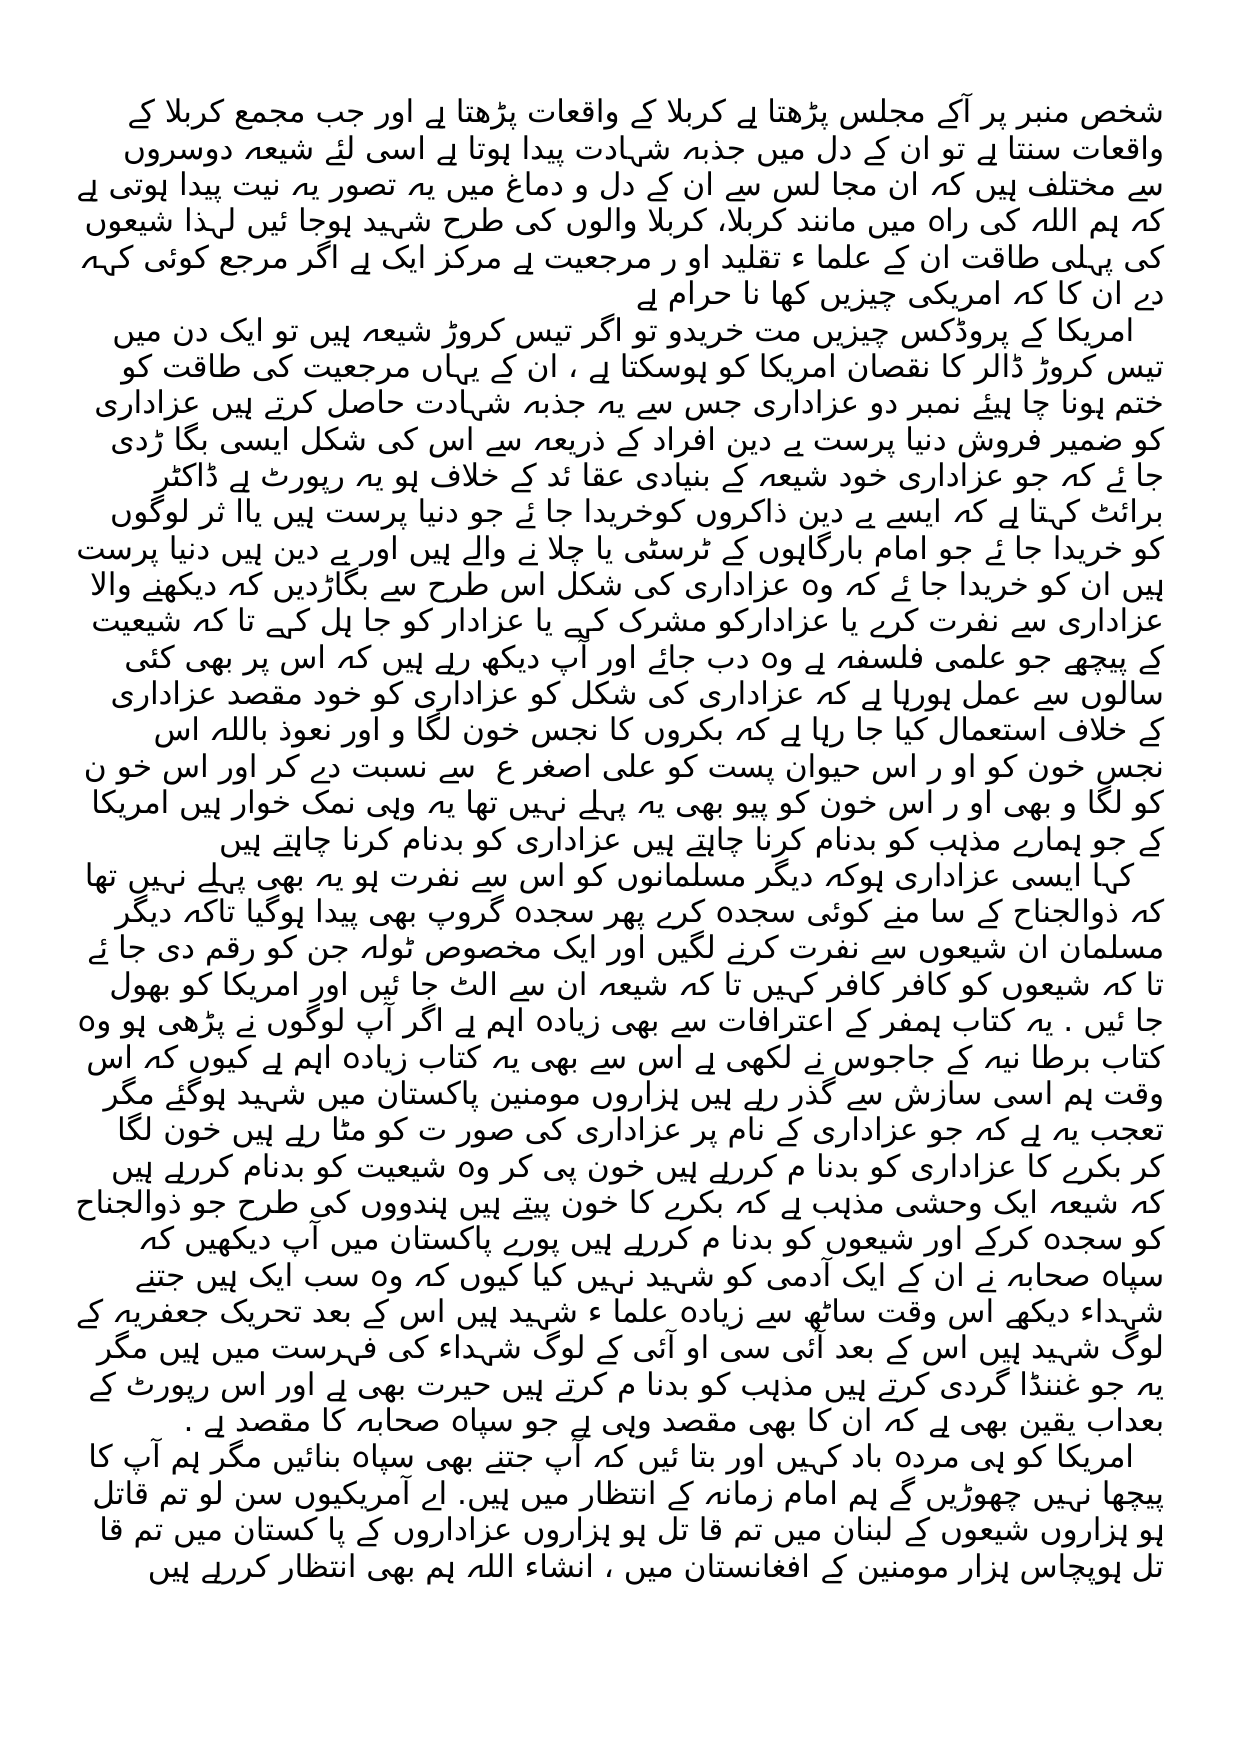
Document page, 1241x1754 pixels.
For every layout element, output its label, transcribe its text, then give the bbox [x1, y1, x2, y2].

text امریکا کے پروڈکس چیزیں مت خریدو تو اگر تیس کروڑ شیعہ ہیں تو ایک دن میں تیس کروڑ ڈالر کا نقصان امریکا کو ہوسکتا ہے ، ان کے یہاں مرجعیت کی طاقت کو ختم ہونا چا ہیئے نمبر دو عزاداری جس سے یہ جذبہ شہادت حاصل کرتے ہیں عزاداری کو ضمیر فروش دنیا پرست بے دین افراد کے ذریعہ سے اس کی شکل ایسی بگا ڑدی جا ئے کہ جو عزاداری خود شیعہ کے بنیادی عقا ئد کے خلاف ہو یہ رپورٹ ہے ڈاکٹر برائٹ کہتا ہے کہ ایسے بے دین ذاکروں کوخریدا جا ئے جو دنیا پرست ہیں یاا ثر لوگوں کو خریدا جا ئے جو امام بارگاہوں کے ٹرسٹی یا چلا نے والے ہیں اور بے دین ہیں دنیا پرست ہیں ان کو خریدا جا ئے کہ وہ عزاداری کی شکل اس طرح سے بگاڑدیں کہ دیکھنے والا عزاداری سے نفرت کرے یا عزادارکو مشرک کہے یا عزادار کو جا ہل کہے تا کہ شیعیت کے پیچھے جو علمی فلسفہ ہے وہ دب جائے اور آپ دیکھ رہے ہیں کہ اس پر بھی کئی سالوں سے عمل ہورہا ہے کہ عزاداری کی شکل کو عزاداری کو خود مقصد عزاداری کے خلاف استعمال کیا جا رہا ہے کہ بکروں کا نجس خون لگا و اور نعوذ باللہ اس نجس خون کو او ر اس حیوان پست کو علی اصغر ع سے نسبت دے کر اور اس خو ن کو لگا و بھی او ر اس خون کو پیو بھی یہ پہلے نہیں تھا یہ وہی نمک خوار ہیں امریکا کے جو ہمارے مذہب کو بدنام کرنا چاہتے ہیں عزاداری کو بدنام کرنا چاہتے ہیں [75, 312, 1165, 857]
text کہا ایسی عزاداری ہوکہ دیگر مسلمانوں کو اس سے نفرت ہو یہ بھی پہلے نہیں تھا کہ ذوالجناح کے سا منے کوئی سجدہ کرے پھر سجدہ گروپ بھی پیدا ہوگیا تاکہ دیگر مسلمان ان شیعوں سے نفرت کرنے لگیں اور ایک مخصوص ٹولہ جن کو رقم دی جا ئے تا کہ شیعوں کو کافر کافر کہیں تا کہ شیعہ ان سے الٹ جا ئیں اور امریکا کو بھول جا ئیں . یہ کتاب ہمفر کے اعترافات سے بھی زیادہ اہم ہے اگر آپ لوگوں نے پڑھی ہو وہ کتاب برطا نیہ کے جاجوس نے لکھی ہے اس سے بھی یہ کتاب زیادہ اہم ہے کیوں کہ اس وقت ہم اسی سازش سے گذر رہے ہیں ہزاروں مومنین پاکستان میں شہید ہوگئے مگر تعجب یہ ہے کہ جو عزاداری کے نام پر عزاداری کی صور ت کو مٹا رہے ہیں خون لگا کر بکرے کا عزاداری کو بدنا م کررہے ہیں خون پی کر وہ شیعیت کو بدنام کررہے ہیں کہ شیعہ ایک وحشی مذہب ہے کہ بکرے کا خون پیتے ہیں ہندووں کی طرح جو ذوالجناح کو سجدہ کرکے اور شیعوں کو بدنا م کررہے ہیں پورے پاکستان میں آپ دیکھیں کہ سپاہ صحابہ نے ان کے ایک آدمی کو شہید نہیں کیا کیوں کہ وہ سب ایک ہیں جتنے شہداء دیکھے اس وقت ساٹھ سے زیادہ علما ء شہید ہیں اس کے بعد تحریک جعفریہ کے لوگ شہید ہیں اس کے بعد آئی سی او آئی کے لوگ شہداء کی فہرست میں ہیں مگر یہ جو غننڈا گردی کرتے ہیں مذہب کو بدنا م کرتے ہیں حیرت بھی ہے اور اس رپورٹ کے بعداب یقین بھی ہے کہ ان کا بھی مقصد وہی ہے جو سپاہ صحابہ کا مقصد ہے . [75, 857, 1165, 1439]
text امریکا کو ہی مردہ باد کہیں اور بتا ئیں کہ آپ جتنے بھی سپاہ بنائیں مگر ہم آپ کا پیچھا نہیں چھوڑیں گے ہم امام زمانہ کے انتظار میں ہیں. اے آمریکیوں سن لو تم قاتل ہو ہزاروں شیعوں کے لبنان میں تم قا تل ہو ہزاروں عزاداروں کے پا کستان میں تم قا تل ہوپچاس ہزار مومنین کے افغانستان میں ، انشاء اللہ ہم بھی انتظار کررہے ہیں [75, 1439, 1165, 1584]
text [75, 94, 1165, 312]
